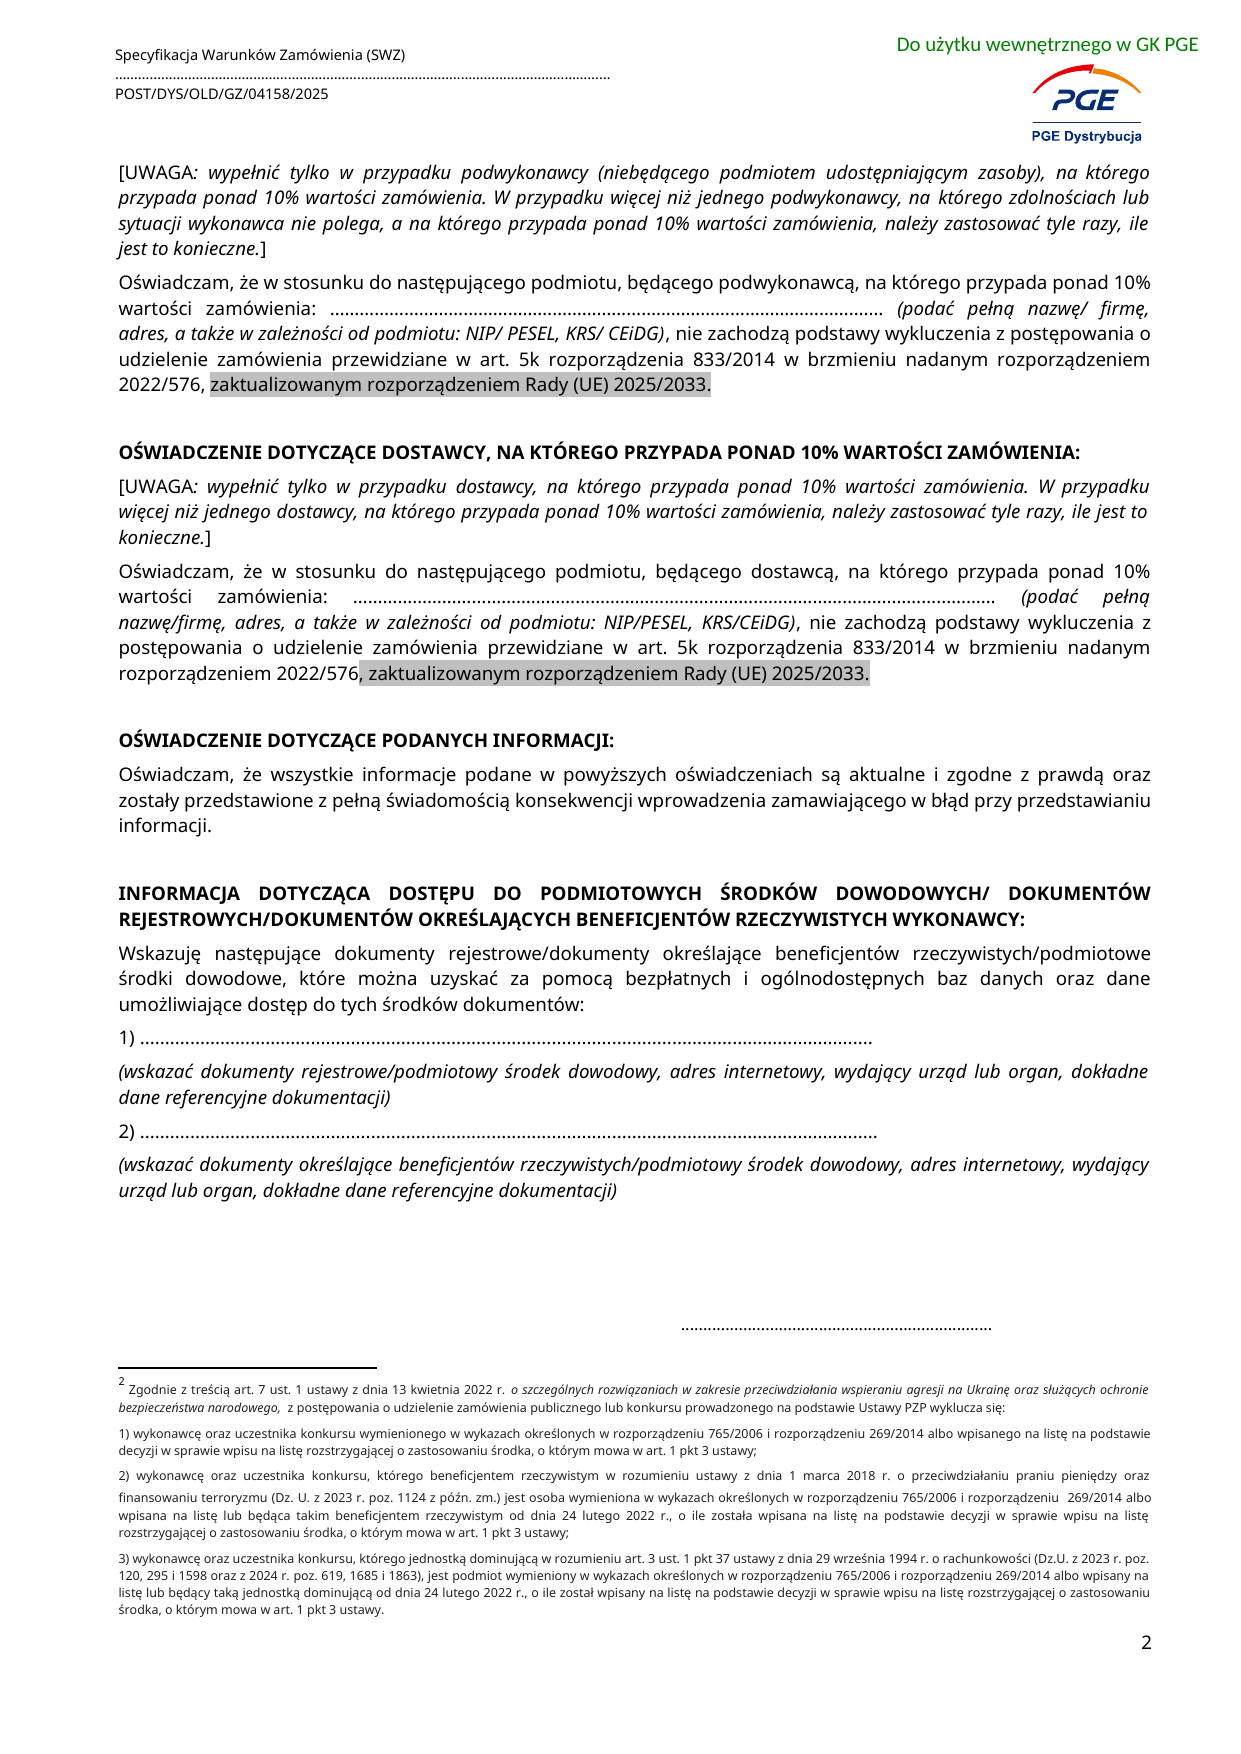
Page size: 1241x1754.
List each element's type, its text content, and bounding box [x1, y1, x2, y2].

text 1) .................................................................................................................................................. [118, 1025, 1152, 1050]
text Oświadczam, że w stosunku do następującego podmiotu, będącego dostawcą, na którego przypada ponad 10% wartości zamówienia: ……………………………………………………………………………………………….………..….…… (podać pełną nazwę/firmę, adres, a także w zależności od podmiotu: NIP/PESEL, KRS/CEiDG), nie zachodzą podstawy wykluczenia z postępowania o udzielenie zamówienia przewidziane w art. 5k rozporządzenia 833/2014 w brzmieniu nadanym rozporządzeniem 2022/576, zaktualizowanym rozporządzeniem Rady (UE) 2025/2033. [118, 558, 1152, 686]
text Oświadczam, że w stosunku do następującego podmiotu, będącego podwykonawcą, na którego przypada ponad 10% wartości zamówienia: ……………………………………………………………………………………………….… (podać pełną nazwę/ firmę, adres, a także w zależności od podmiotu: NIP/ PESEL, KRS/ CEiDG), nie zachodzą podstawy wykluczenia z postępowania o udzielenie zamówienia przewidziane w art. 5k rozporządzenia 833/2014 w brzmieniu nadanym rozporządzeniem 2022/576, zaktualizowanym rozporządzeniem Rady (UE) 2025/2033. [118, 269, 1152, 397]
text 2) ................................................................................................................................................... [118, 1118, 1152, 1143]
text [UWAGA: wypełnić tylko w przypadku podwykonawcy (niebędącego podmiotem udostępniającym zasoby), na którego przypada ponad 10% wartości zamówienia. W przypadku więcej niż jednego podwykonawcy, na którego zdolnościach lub sytuacji wykonawca nie polega, a na którego przypada ponad 10% wartości zamówienia, należy zastosować tyle razy, ile jest to konieczne.] [118, 159, 1152, 261]
text Oświadczam, że wszystkie informacje podane w powyższych oświadczeniach są aktualne i zgodne z prawdą oraz zostały przedstawione z pełną świadomością konsekwencji wprowadzenia zamawiającego w błąd przy przedstawianiu informacji. [118, 762, 1152, 838]
text (wskazać dokumenty określające beneficjentów rzeczywistych/podmiotowy środek dowodowy, adres internetowy, wydający urząd lub organ, dokładne dane referencyjne dokumentacji) [118, 1152, 1152, 1203]
text OŚWIADCZENIE DOTYCZĄCE DOSTAWCY, NA KTÓREGO PRZYPADA PONAD 10% WARTOŚCI ZAMÓWIENIA: [118, 439, 1152, 465]
text Wskazuję następujące dokumenty rejestrowe/dokumenty określające beneficjentów rzeczywistych/podmiotowe środki dowodowe, które można uzyskać za pomocą bezpłatnych i ogólnodostępnych baz danych oraz dane umożliwiające dostęp do tych środków dokumentów: [118, 940, 1152, 1016]
text [UWAGA: wypełnić tylko w przypadku dostawcy, na którego przypada ponad 10% wartości zamówienia. W przypadku więcej niż jednego dostawcy, na którego przypada ponad 10% wartości zamówienia, należy zastosować tyle razy, ile jest to konieczne.] [118, 473, 1152, 550]
text ...................................................................... [607, 1310, 1240, 1335]
text OŚWIADCZENIE DOTYCZĄCE PODANYCH INFORMACJI: [118, 728, 1152, 753]
text (wskazać dokumenty rejestrowe/podmiotowy środek dowodowy, adres internetowy, wydający urząd lub organ, dokładne dane referencyjne dokumentacji) [118, 1058, 1152, 1109]
text INFORMACJA DOTYCZĄCA DOSTĘPU DO PODMIOTOWYCH ŚRODKÓW DOWODOWYCH/ DOKUMENTÓW REJESTROWYCH/DOKUMENTÓW OKREŚLAJĄCYCH BENEFICJENTÓW RZECZYWISTYCH WYKONAWCY: [118, 880, 1152, 931]
